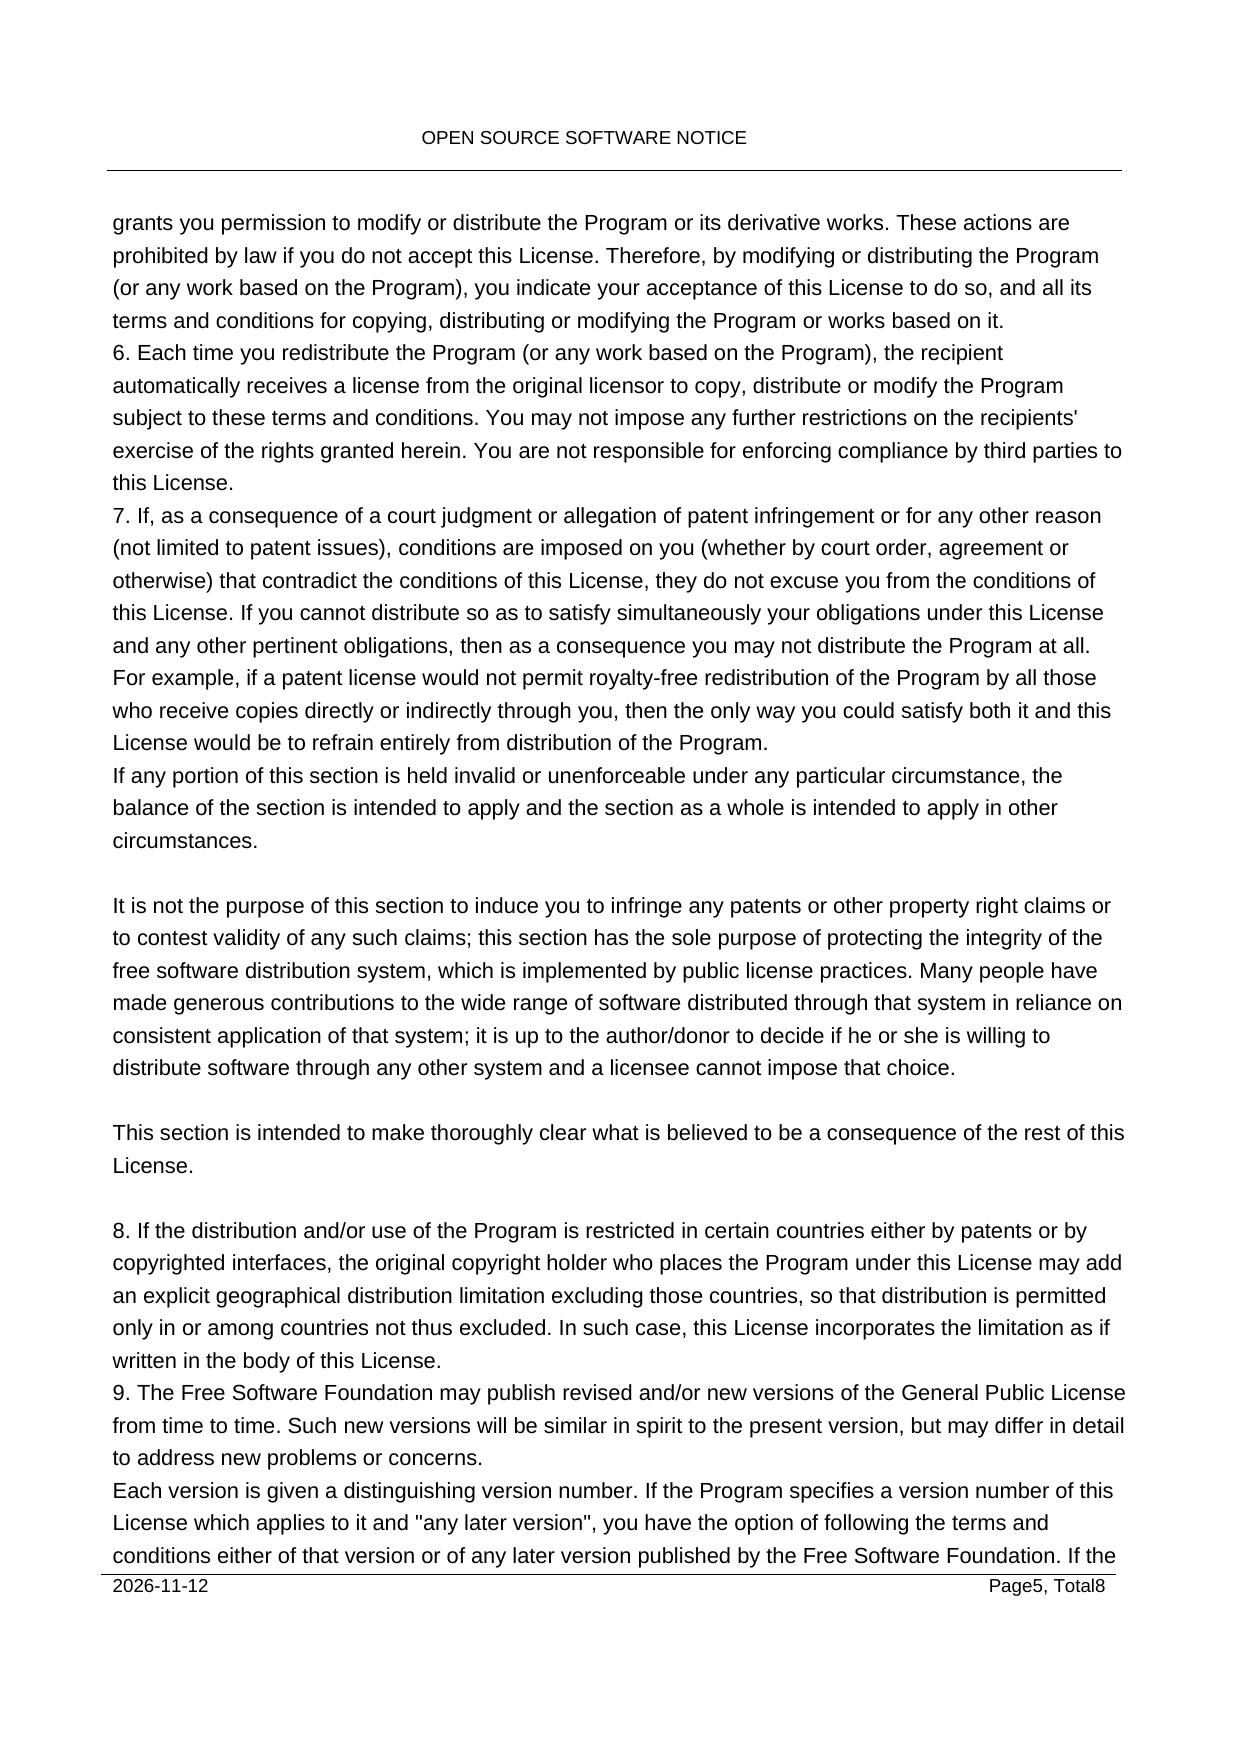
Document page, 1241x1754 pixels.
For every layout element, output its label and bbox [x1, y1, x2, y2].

text [112, 206, 1128, 1571]
